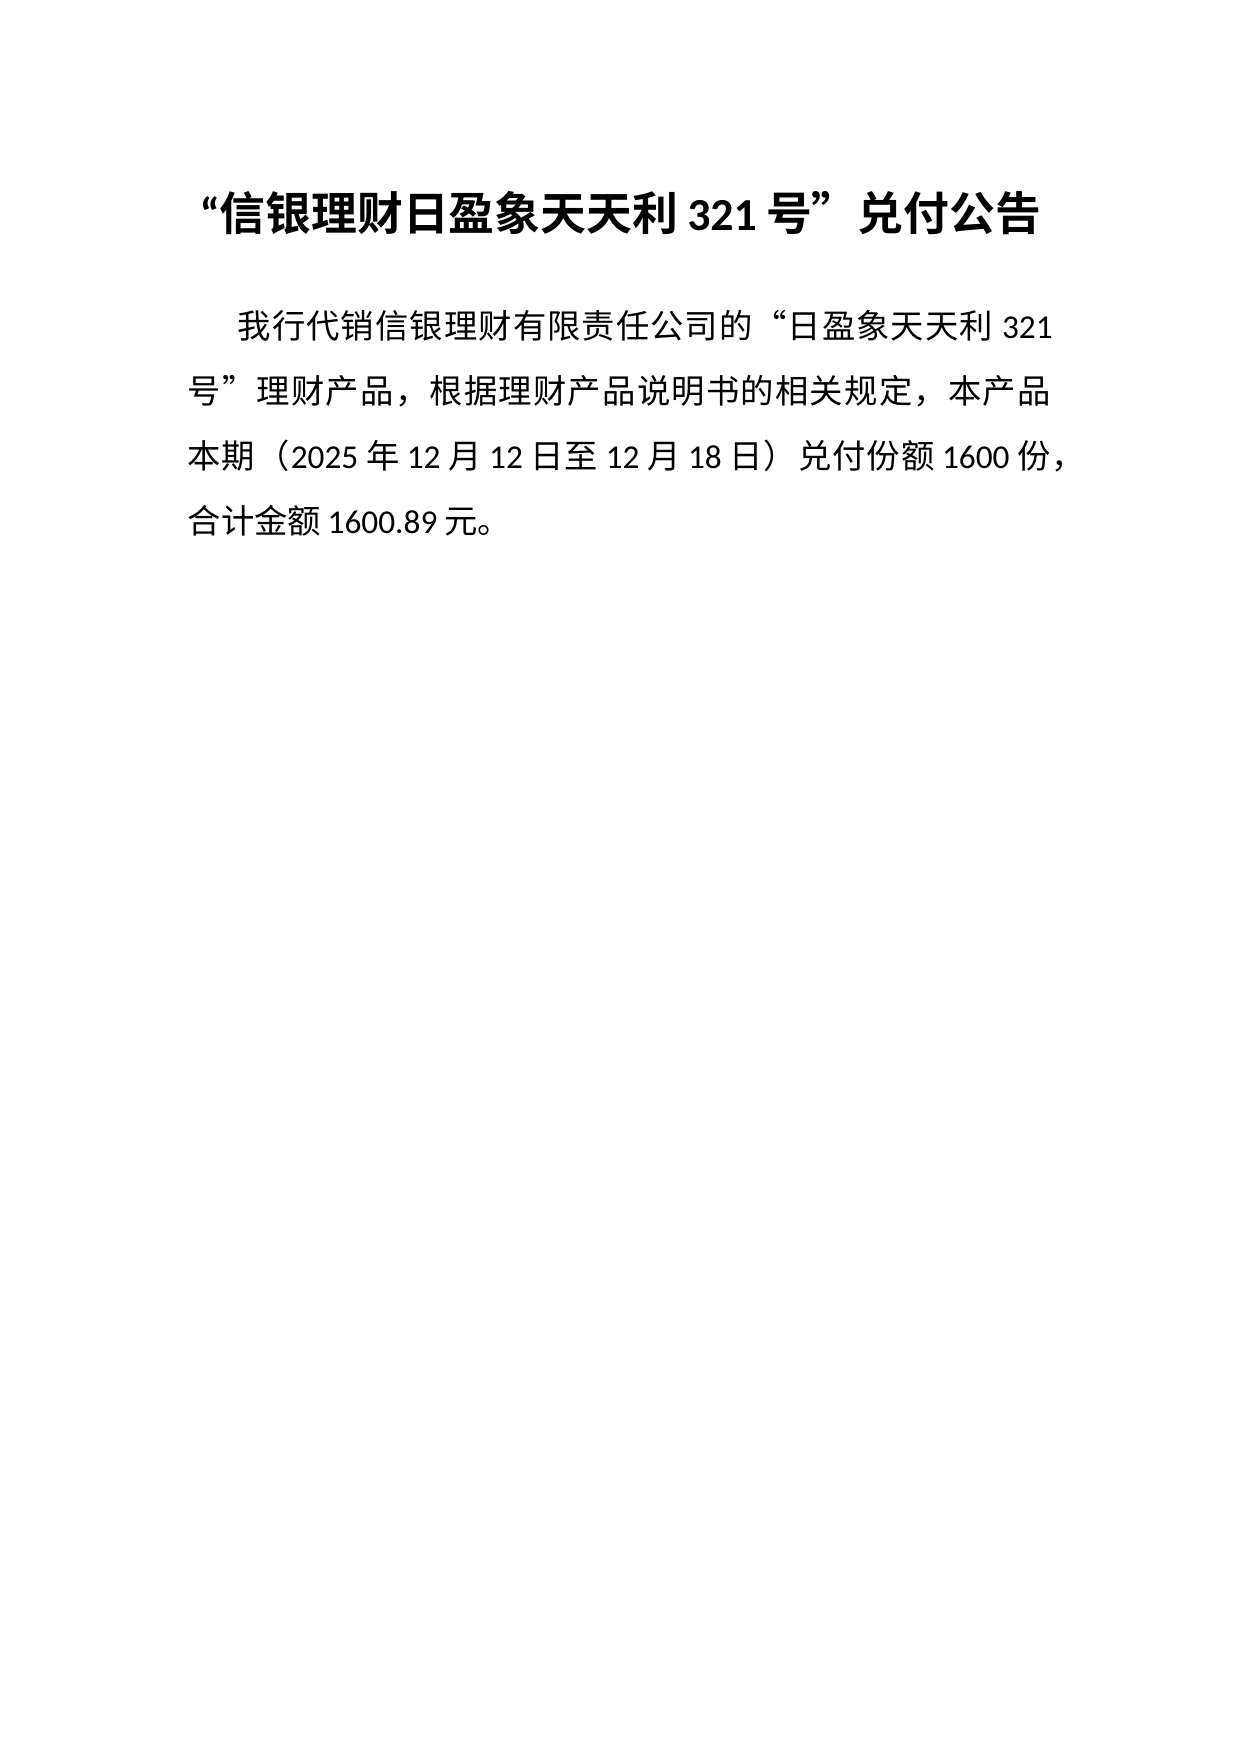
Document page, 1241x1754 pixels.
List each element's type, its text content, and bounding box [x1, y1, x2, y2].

text 我行代销信银理财有限责任公司的“日盈象天天利321号”理财产品，根据理财产品说明书的相关规定，本产品本期（2025年12月12日至12月18日）兑付份额1600份，合计金额1600.89元。 [187, 292, 1053, 552]
text “信银理财日盈象天天利321号”兑付公告 [187, 162, 1053, 259]
